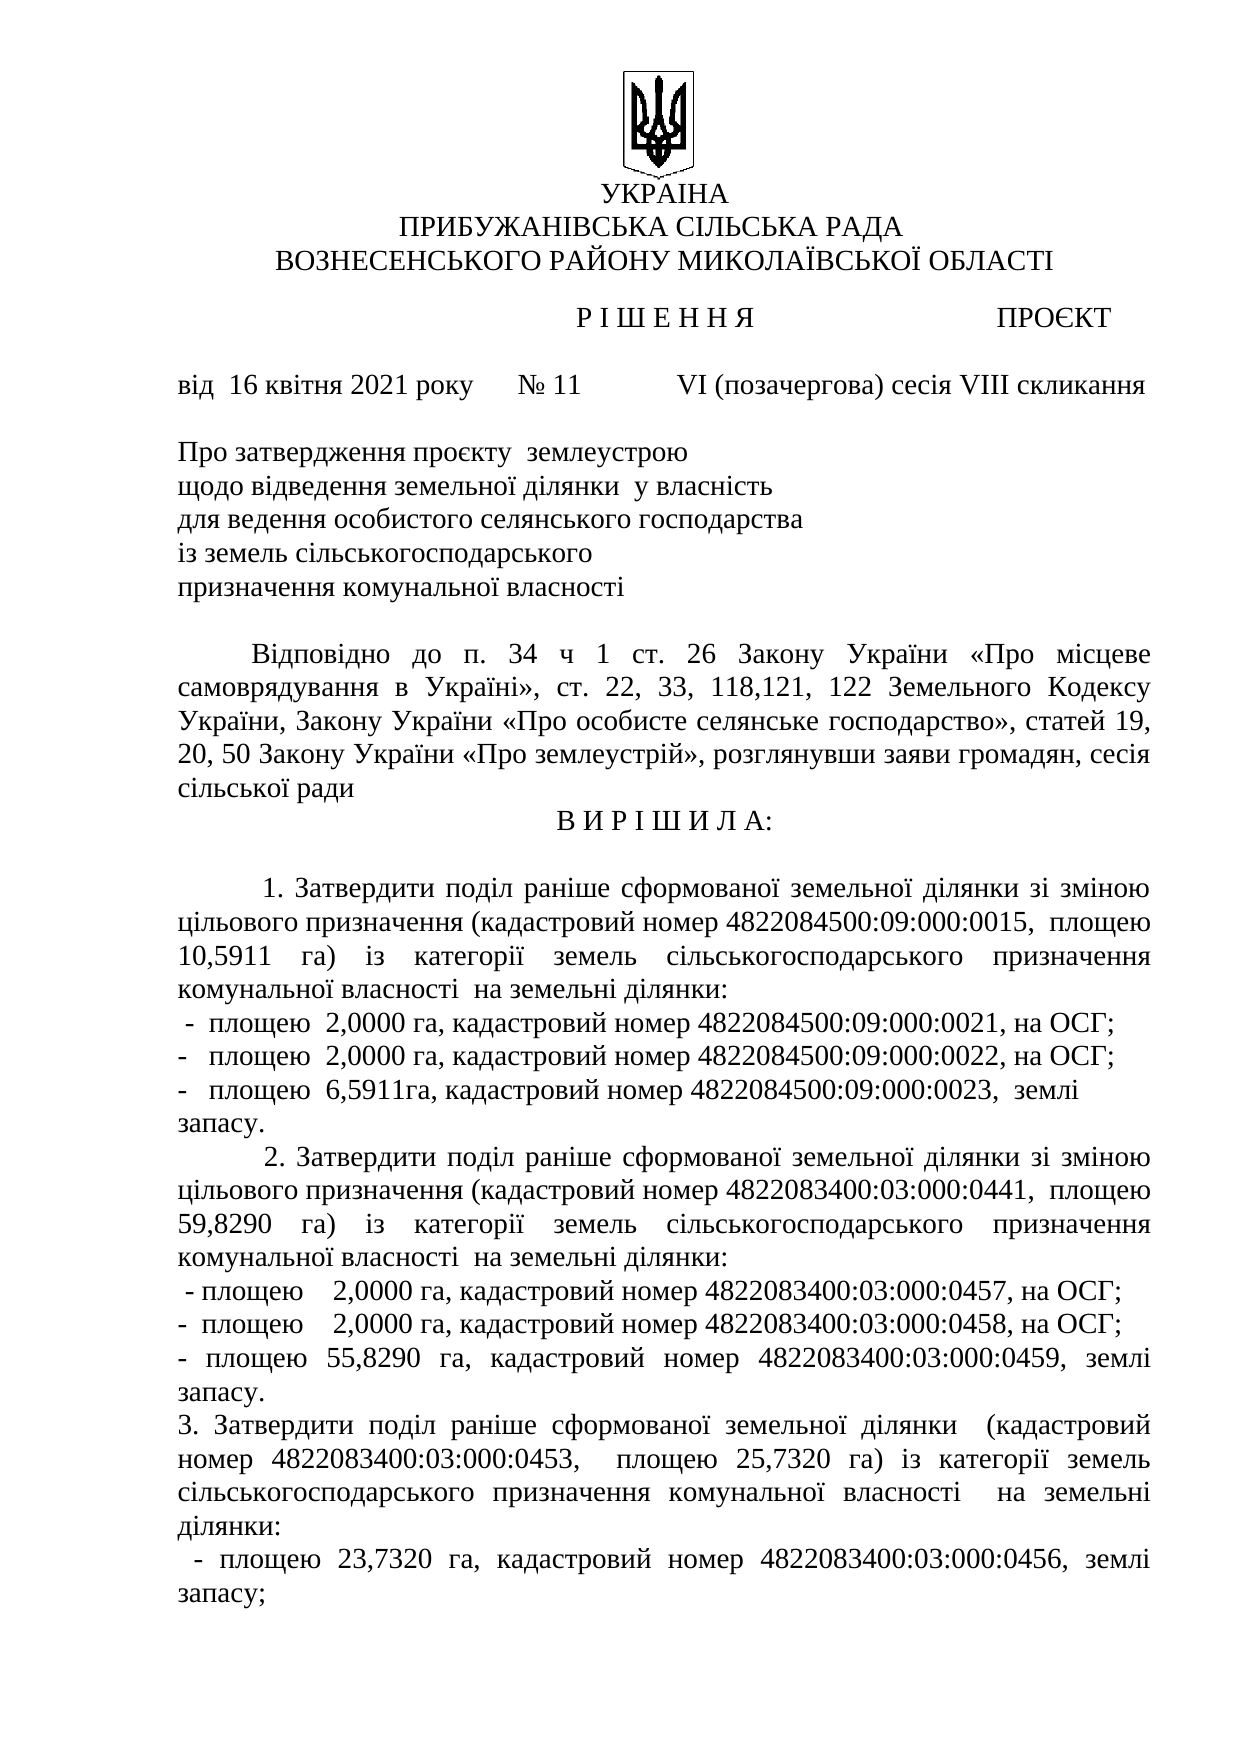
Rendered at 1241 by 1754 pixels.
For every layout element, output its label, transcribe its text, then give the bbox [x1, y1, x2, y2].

text В И Р І Ш И Л А: [177, 803, 1152, 837]
list - площею 55,8290 га, кадастровий номер 4822083400:03:000:0459, землі запасу. [177, 1340, 1152, 1407]
picture [620, 69, 695, 182]
text щодо відведення земельної ділянки у власність [177, 468, 1152, 502]
list - площею 6,5911га, кадастровий номер 4822084500:09:000:0023, землі запасу. [177, 1072, 1152, 1139]
list - площею 2,0000 га, кадастровий номер 4822084500:09:000:0022, на ОСГ; [177, 1038, 1152, 1072]
text Відповідно до п. 34 ч 1 ст. 26 Закону України «Про місцеве самоврядування в Україні», ст. 22, 33, 118,121, 122 Земельного Кодексу України, Закону України «Про особисте селянське господарство», статей 19, 20, 50 Закону України «Про землеустрій», розглянувши заяви громадян, сесія сільської ради [177, 636, 1152, 803]
text Про затвердження проєкту землеустрою [177, 434, 1152, 468]
text ПРИБУЖАНІВСЬКА СІЛЬСЬКА РАДА [325, 209, 1152, 243]
text призначення комунальної власності [177, 569, 1152, 602]
text ВОЗНЕСЕНСЬКОГО РАЙОНУ МИКОЛАЇВСЬКОЇ ОБЛАСТІ [177, 243, 1152, 276]
text із земель сільськогосподарського [177, 535, 1152, 569]
text УКРАЇНА [177, 176, 1152, 209]
list - площею 23,7320 га, кадастровий номер 4822083400:03:000:0456, землі запасу; [177, 1541, 1152, 1608]
list - площею 2,0000 га, кадастровий номер 4822083400:03:000:0457, на ОСГ; [177, 1273, 1152, 1307]
list - площею 2,0000 га, кадастровий номер 4822083400:03:000:0458, на ОСГ; [177, 1307, 1152, 1340]
text 2. Затвердити поділ раніше сформованої земельної ділянки зі зміною цільового призначення (кадастровий номер 4822083400:03:000:0441, площею 59,8290 га) із категорії земель сільськогосподарського призначення комунальної власності на земельні ділянки: [177, 1139, 1152, 1273]
list - площею 2,0000 га, кадастровий номер 4822084500:09:000:0021, на ОСГ; [177, 1005, 1152, 1038]
text 1. Затвердити поділ раніше сформованої земельної ділянки зі зміною цільового призначення (кадастровий номер 4822084500:09:000:0015, площею 10,5911 га) із категорії земель сільськогосподарського призначення комунальної власності на земельні ділянки: [177, 871, 1152, 1005]
text Р І Ш Е Н Н Я ПРОЄКТ [177, 300, 1152, 367]
text 3. Затвердити поділ раніше сформованої земельної ділянки (кадастровий номер 4822083400:03:000:0453, площею 25,7320 га) із категорії земель сільськогосподарського призначення комунальної власності на земельні ділянки: [177, 1407, 1152, 1541]
text для ведення особистого селянського господарства [177, 502, 1152, 535]
text від 16 квітня 2021 року № 11 VІ (позачергова) сесія VІІІ скликання [177, 367, 1152, 401]
